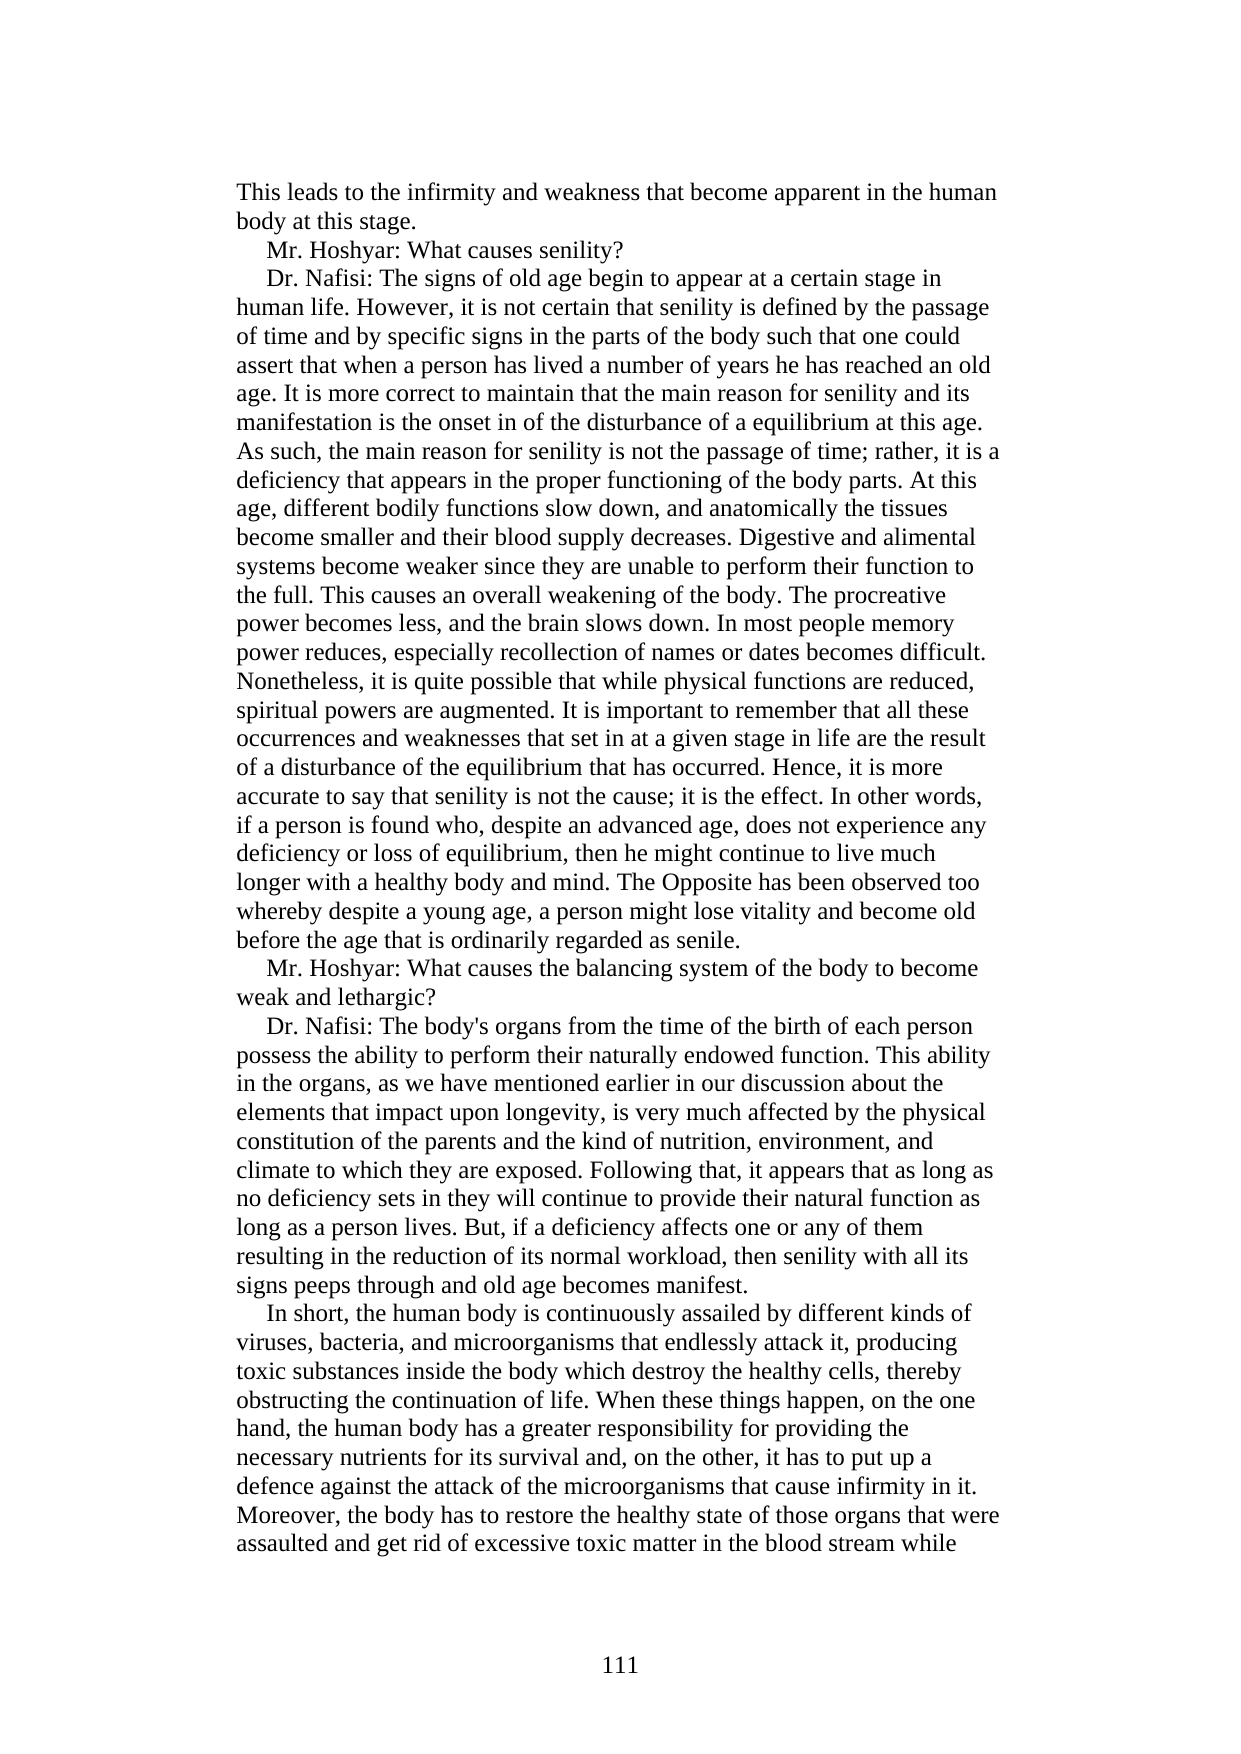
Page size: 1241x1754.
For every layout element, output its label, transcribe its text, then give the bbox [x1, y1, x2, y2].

text Dr. Nafisi: The body's organs from the time of the birth of each person possess the ability to perform their naturally endowed function. This ability in the organs, as we have mentioned earlier in our discussion about the elements that impact upon longevity, is very much affected by the physical constitution of the parents and the kind of nutrition, environment, and climate to which they are exposed. Following that, it appears that as long as no deficiency sets in they will continue to provide their natural function as long as a person lives. But, if a deficiency affects one or any of them resulting in the reduction of its normal workload, then senility with all its signs peeps through and old age becomes manifest. [236, 1011, 1004, 1298]
text Mr. Hoshyar: What causes the balancing system of the body to become weak and lethargic? [236, 953, 1004, 1011]
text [236, 177, 1004, 235]
text Dr. Nafisi: The signs of old age begin to appear at a certain stage in human life. However, it is not certain that senility is defined by the passage of time and by specific signs in the parts of the body such that one could assert that when a person has lived a number of years he has reached an old age. It is more correct to maintain that the main reason for senility and its manifestation is the onset in of the disturbance of a equilibrium at this age. As such, the main reason for senility is not the passage of time; rather, it is a deficiency that appears in the proper functioning of the body parts. At this age, different bodily functions slow down, and anatomically the tissues become smaller and their blood supply decreases. Digestive and alimental systems become weaker since they are unable to perform their function to the full. This causes an overall weakening of the body. The procreative power becomes less, and the brain slows down. In most people memory power reduces, especially recollection of names or dates becomes difficult. Nonetheless, it is quite possible that while physical functions are reduced, spiritual powers are augmented. It is important to remember that all these occurrences and weaknesses that set in at a given stage in life are the result of a disturbance of the equilibrium that has occurred. Hence, it is more accurate to say that senility is not the cause; it is the effect. In other words, if a person is found who, despite an advanced age, does not experience any deficiency or loss of equilibrium, then he might continue to live much longer with a healthy body and mind. The Opposite has been observed too whereby despite a young age, a person might lose vitality and become old before the age that is ordinarily regarded as senile. [236, 263, 1004, 953]
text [236, 1298, 1004, 1557]
text Mr. Hoshyar: What causes senility? [236, 235, 1004, 263]
